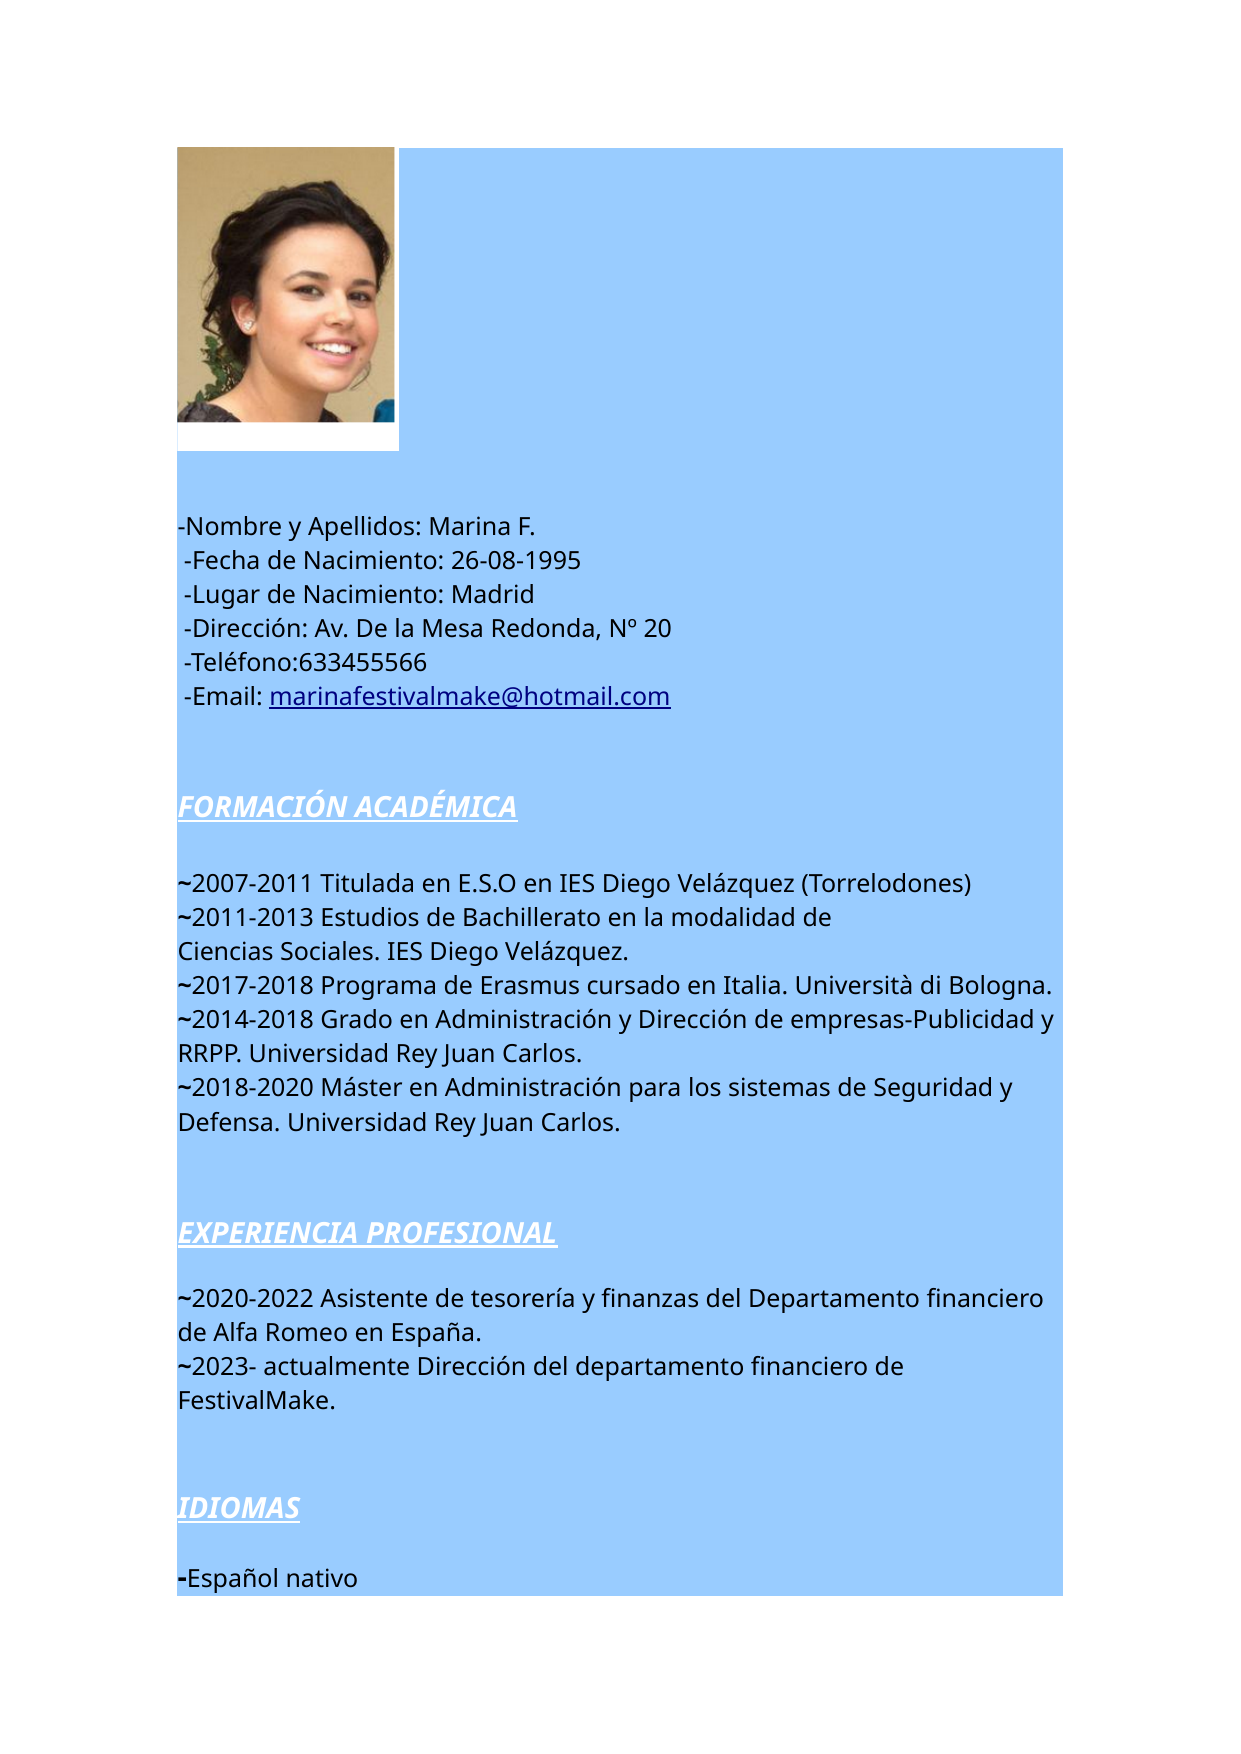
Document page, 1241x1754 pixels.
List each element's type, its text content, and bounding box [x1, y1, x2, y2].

text ~2018-2020 Máster en Administración para los sistemas de Seguridad y Defensa. Universidad Rey Juan Carlos. [177, 1070, 1063, 1138]
text -Lugar de Nacimiento: Madrid [177, 576, 1063, 610]
text -Email: marinafestivalmake@hotmail.com [177, 678, 1063, 713]
picture [177, 147, 399, 451]
text EXPERIENCIA PROFESIONAL [177, 1212, 1063, 1252]
text ~2020-2022 Asistente de tesorería y finanzas del Departamento financiero de Alfa Romeo en España. [177, 1280, 1063, 1348]
text FORMACIÓN ACADÉMICA [177, 786, 1063, 826]
text ~2014-2018 Grado en Administración y Dirección de empresas-Publicidad y RRPP. Universidad Rey Juan Carlos. [177, 1002, 1063, 1070]
text ~2011-2013 Estudios de Bachillerato en la modalidad de [177, 900, 1063, 934]
text -Español nativo [177, 1556, 1063, 1596]
text -Dirección: Av. De la Mesa Redonda, Nº 20 [177, 610, 1063, 644]
text Ciencias Sociales. IES Diego Velázquez. [177, 934, 1063, 968]
text ~2007-2011 Titulada en E.S.O en IES Diego Velázquez (Torrelodones) [177, 866, 1063, 900]
text ~2023- actualmente Dirección del departamento financiero de FestivalMake. [177, 1348, 1063, 1417]
text -Nombre y Apellidos: Marina F. [177, 508, 1063, 542]
text ~2017-2018 Programa de Erasmus cursado en Italia. Università di Bologna. [177, 968, 1063, 1002]
text -Teléfono:633455566 [177, 644, 1063, 678]
text IDIOMAS [177, 1487, 1063, 1527]
text -Fecha de Nacimiento: 26-08-1995 [177, 542, 1063, 576]
